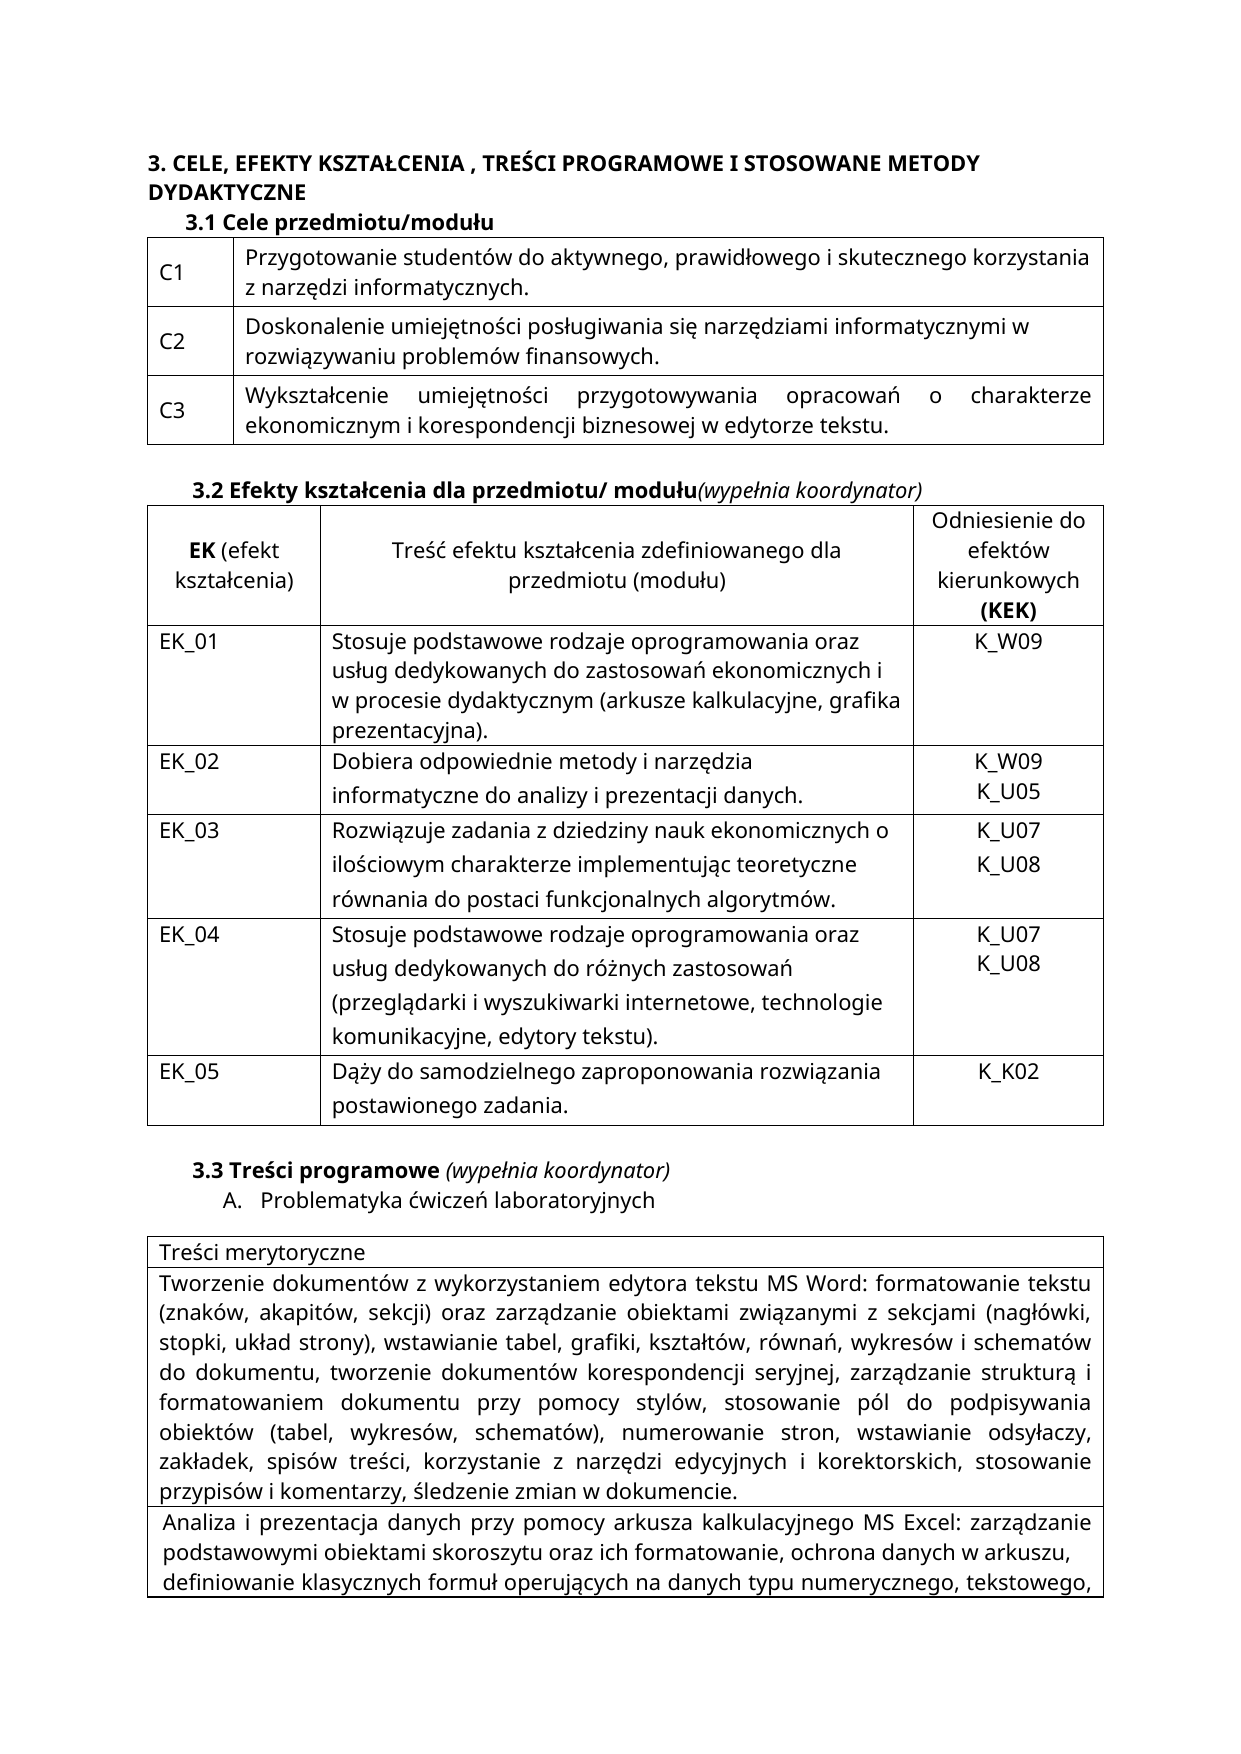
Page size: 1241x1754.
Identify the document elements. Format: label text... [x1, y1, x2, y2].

table_header Treści merytoryczne [148, 1237, 1103, 1267]
table_cell K_U07 K_U08 [914, 815, 1103, 918]
list Problematyka ćwiczeń laboratoryjnych [223, 1185, 1093, 1215]
text 3.1 Cele przedmiotu/modułu [185, 207, 1093, 237]
table_cell Stosuje podstawowe rodzaje oprogramowania oraz usług dedykowanych do różnych zastosowań (przeglądarki i wyszukiwarki internetowe, technologie komunikacyjne, edytory tekstu). [321, 919, 913, 1055]
text 3.2 Efekty kształcenia dla przedmiotu/ modułu(wypełnia koordynator) [192, 475, 1093, 504]
table_header Odniesienie do efektów kierunkowych (KEK) [914, 506, 1103, 625]
table_cell Rozwiązuje zadania z dziedziny nauk ekonomicznych o ilościowym charakterze implementując teoretyczne równania do postaci funkcjonalnych algorytmów. [321, 815, 913, 918]
table_cell Tworzenie dokumentów z wykorzystaniem edytora tekstu MS Word: formatowanie tekstu (znaków, akapitów, sekcji) oraz zarządzanie obiektami związanymi z sekcjami (nagłówki, stopki, układ strony), wstawianie tabel, grafiki, kształtów, równań, wykresów i schematów do dokumentu, tworzenie dokumentów korespondencji seryjnej, zarządzanie strukturą i formatowaniem dokumentu przy pomocy stylów, stosowanie pól do podpisywania obiektów (tabel, wykresów, schematów), numerowanie stron, wstawianie odsyłaczy, zakładek, spisów treści, korzystanie z narzędzi edycyjnych i korektorskich, stosowanie przypisów i komentarzy, śledzenie zmian w dokumencie. [148, 1268, 1103, 1506]
table_cell Dąży do samodzielnego zaproponowania rozwiązania postawionego zadania. [321, 1056, 913, 1124]
text 3. CELE, EFEKTY KSZTAŁCENIA , TREŚCI PROGRAMOWE I STOSOWANE METODY DYDAKTYCZNE [148, 148, 1093, 207]
table_cell K_W09 [914, 626, 1103, 745]
table_cell EK_05 [148, 1056, 320, 1124]
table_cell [148, 1507, 1103, 1596]
table_cell K_U07 K_U08 [914, 919, 1103, 1055]
table_header EK (efekt kształcenia) [148, 506, 320, 625]
list 3.3 Treści programowe (wypełnia koordynator) [192, 1155, 1093, 1185]
table_header Przygotowanie studentów do aktywnego, prawidłowego i skutecznego korzystania z narzędzi informatycznych. [234, 238, 1103, 306]
table_cell C3 [148, 376, 233, 444]
table_cell Wykształcenie umiejętności przygotowywania opracowań o charakterze ekonomicznym i korespondencji biznesowej w edytorze tekstu. [234, 376, 1103, 444]
table_cell K_K02 [914, 1056, 1103, 1124]
table_header Treść efektu kształcenia zdefiniowanego dla przedmiotu (modułu) [321, 506, 913, 625]
table_cell EK_04 [148, 919, 320, 1055]
table_cell EK_02 [148, 746, 320, 814]
table_cell EK_03 [148, 815, 320, 918]
table_cell EK_01 [148, 626, 320, 745]
table_cell Doskonalenie umiejętności posługiwania się narzędziami informatycznymi w rozwiązywaniu problemów finansowych. [234, 307, 1103, 375]
table_cell Stosuje podstawowe rodzaje oprogramowania oraz usług dedykowanych do zastosowań ekonomicznych i w procesie dydaktycznym (arkusze kalkulacyjne, grafika prezentacyjna). [321, 626, 913, 745]
table_cell K_W09 K_U05 [914, 746, 1103, 814]
table_cell Dobiera odpowiednie metody i narzędzia informatyczne do analizy i prezentacji danych. [321, 746, 913, 814]
table_header C1 [148, 238, 233, 306]
table_cell C2 [148, 307, 233, 375]
